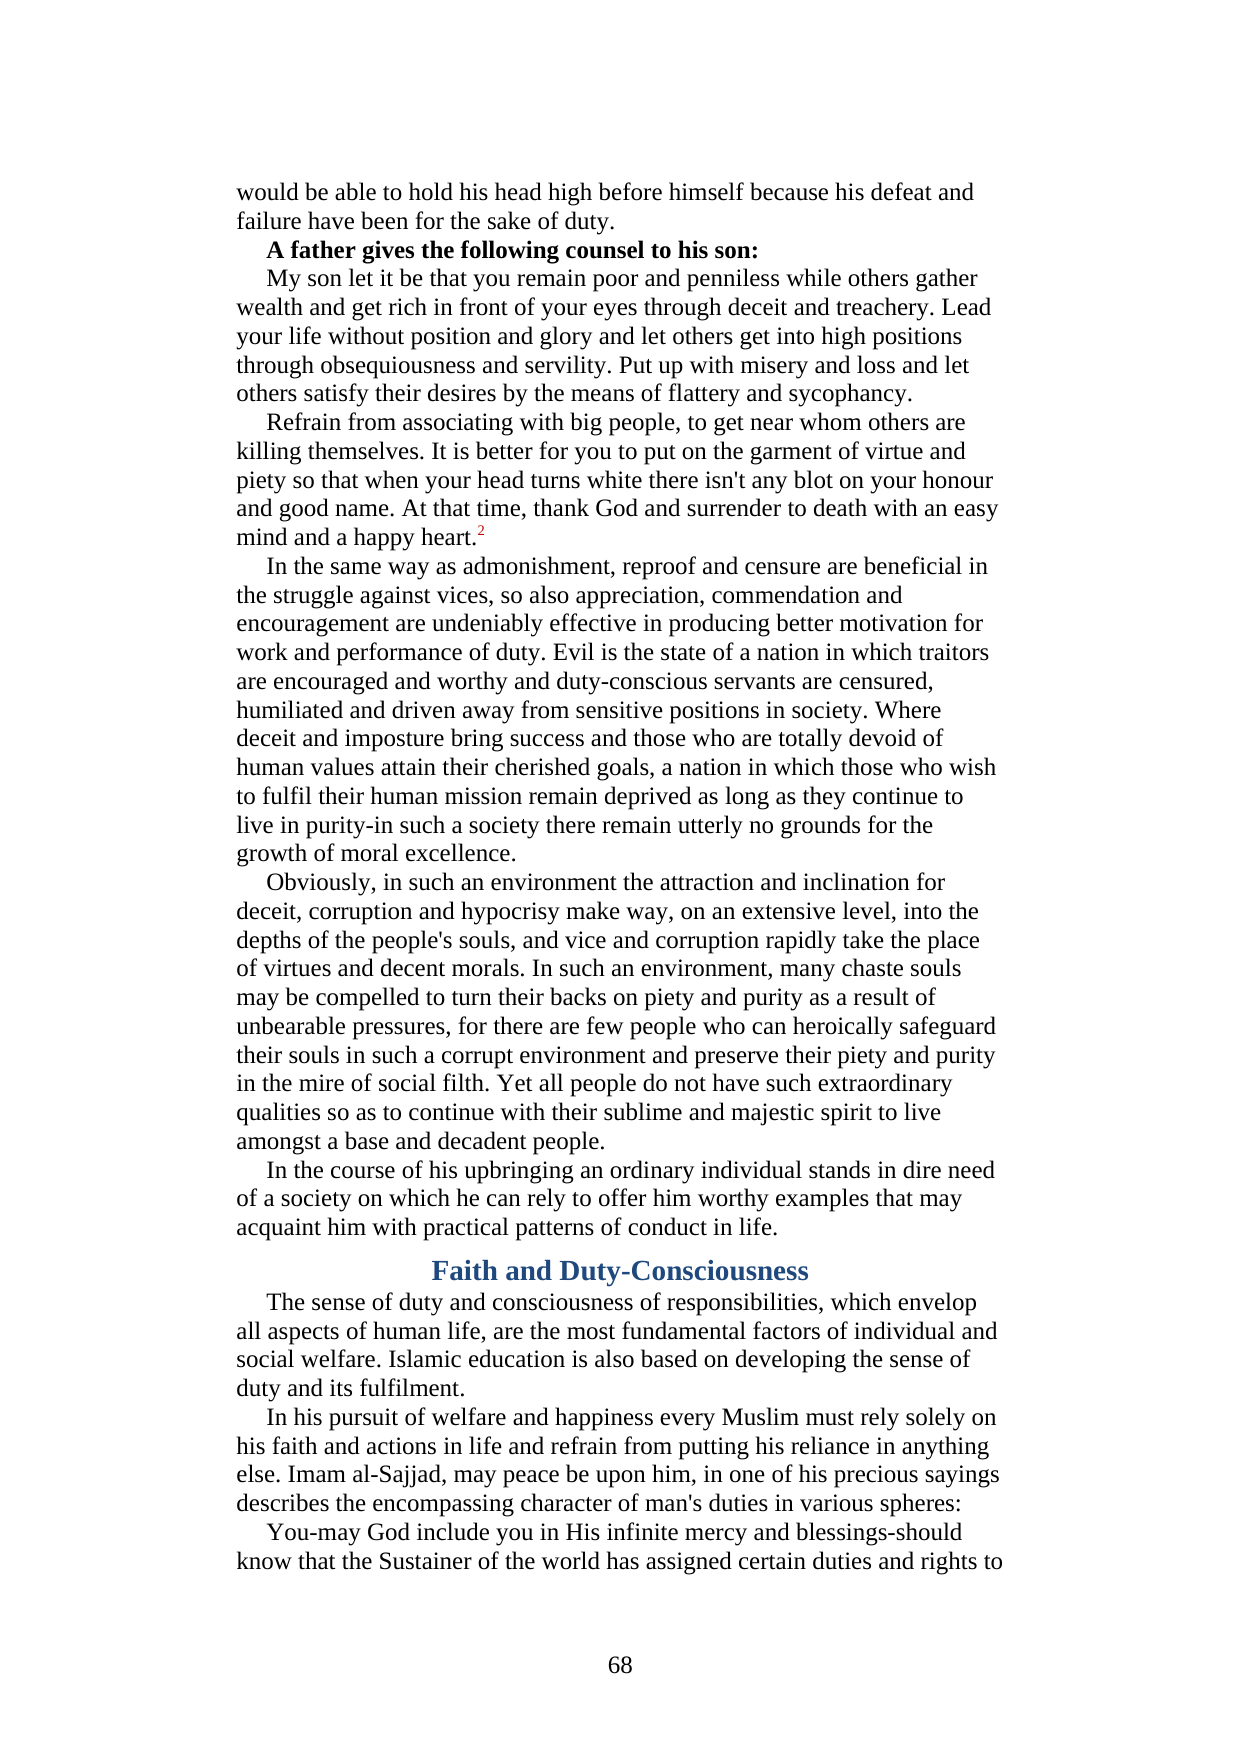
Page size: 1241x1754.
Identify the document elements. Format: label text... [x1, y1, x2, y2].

subtitle Faith and Duty-Consciousness [236, 1253, 1004, 1287]
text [236, 177, 1004, 235]
text My son let it be that you remain poor and penniless while others gather wealth and get rich in front of your eyes through deceit and treachery. Lead your life without position and glory and let others get into high positions through obsequiousness and servility. Put up with misery and loss and let others satisfy their desires by the means of flattery and sycophancy. [236, 263, 1004, 407]
text In the course of his upbringing an ordinary individual stands in dire need of a society on which he can rely to offer him worthy examples that may acquaint him with practical patterns of conduct in life. [236, 1155, 1004, 1241]
text Obviously, in such an environment the attraction and inclination for deceit, corruption and hypocrisy make way, on an extensive level, into the depths of the people's souls, and vice and corruption rapidly take the place of virtues and decent morals. In such an environment, many chaste souls may be compelled to turn their backs on piety and purity as a result of unbearable pressures, for there are few people who can heroically safeguard their souls in such a corrupt environment and preserve their piety and purity in the mire of social filth. Yet all people do not have such extraordinary qualities so as to continue with their sublime and majestic spirit to live amongst a base and decadent people. [236, 867, 1004, 1155]
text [236, 1517, 1004, 1574]
text In his pursuit of welfare and happiness every Muslim must rely solely on his faith and actions in life and refrain from putting his reliance in anything else. Imam al-Sajjad, may peace be upon him, in one of his precious sayings describes the encompassing character of man's duties in various spheres: [236, 1402, 1004, 1517]
text The sense of duty and consciousness of responsibilities, which envelop all aspects of human life, are the most fundamental factors of individual and social welfare. Islamic education is also based on developing the sense of duty and its fulfilment. [236, 1287, 1004, 1402]
text In the same way as admonishment, reproof and censure are beneficial in the struggle against vices, so also appreciation, commendation and encouragement are undeniably effective in producing better motivation for work and performance of duty. Evil is the state of a nation in which traitors are encouraged and worthy and duty-conscious servants are censured, humiliated and driven away from sensitive positions in society. Where deceit and imposture bring success and those who are totally devoid of human values attain their cherished goals, a nation in which those who wish to fulfil their human mission remain deprived as long as they continue to live in purity-in such a society there remain utterly no grounds for the growth of moral excellence. [236, 551, 1004, 867]
text Refrain from associating with big people, to get near whom others are killing themselves. It is better for you to put on the garment of virtue and piety so that when your head turns white there isn't any blot on your honour and good name. At that time, thank God and surrender to death with an easy mind and a happy heart.2 [236, 407, 1004, 551]
text A father gives the following counsel to his son: [236, 235, 1004, 263]
